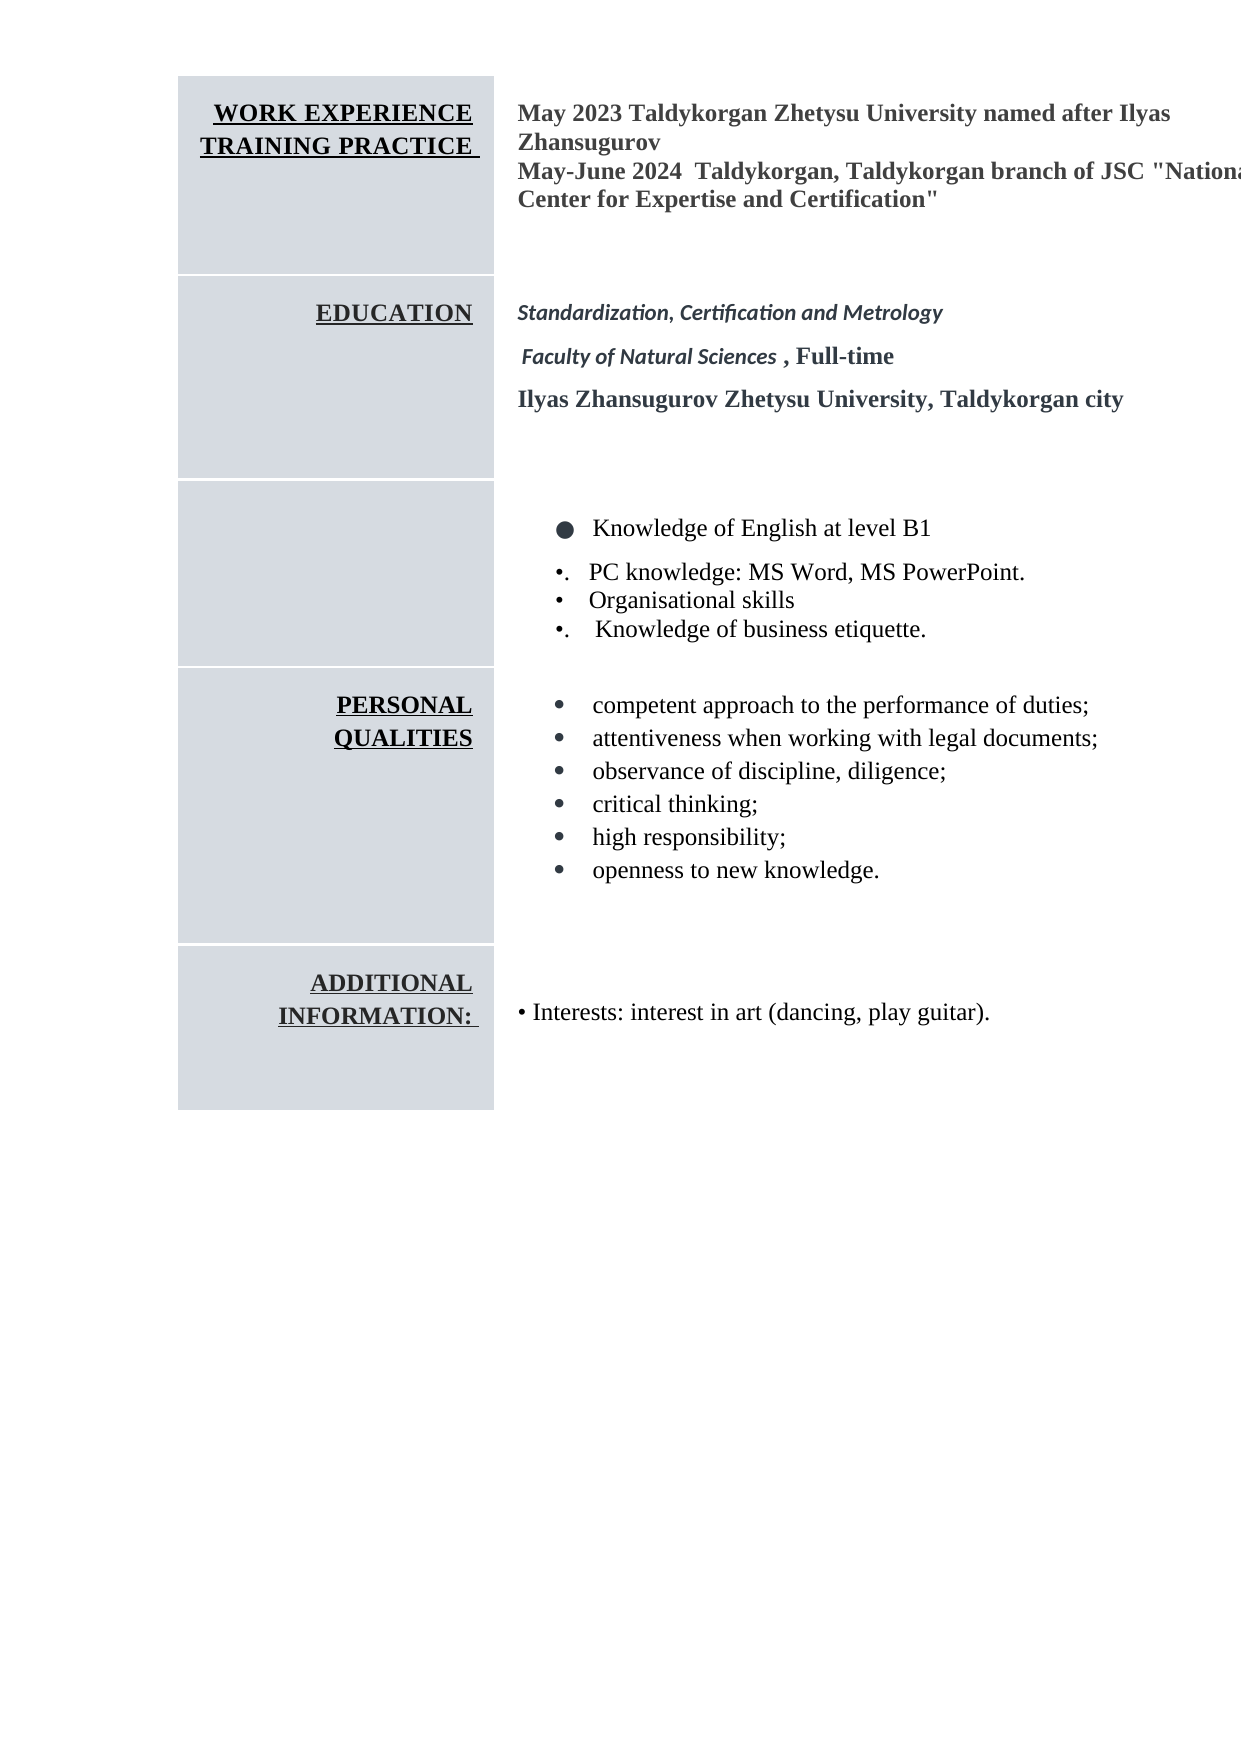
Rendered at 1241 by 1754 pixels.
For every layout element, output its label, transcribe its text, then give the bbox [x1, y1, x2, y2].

table_cell competent approach to the performance of duties; attentiveness when working with legal documents; observance of discipline, diligence; critical thinking; high responsibility; openness to new knowledge. [496, 668, 1239, 943]
table_cell [178, 481, 494, 666]
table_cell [496, 76, 1239, 274]
table_cell EDUCATION [178, 276, 494, 478]
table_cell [178, 76, 494, 274]
table_cell Knowledge of English at level B1 •. PC knowledge: MS Word, MS PowerPoint. • Organisational skills •. Knowledge of business etiquette. [496, 481, 1239, 666]
table_cell ADDITIONAL INFORMATION: [178, 946, 494, 1110]
table_cell Standardization, Certification and Metrology Faculty of Natural Sciences , Full-time Ilyas Zhansugurov Zhetysu University, Taldykorgan city [496, 276, 1239, 478]
table_cell • Interests: interest in art (dancing, play guitar). [496, 946, 1239, 1110]
table_cell PERSONAL QUALITIES [178, 668, 494, 943]
